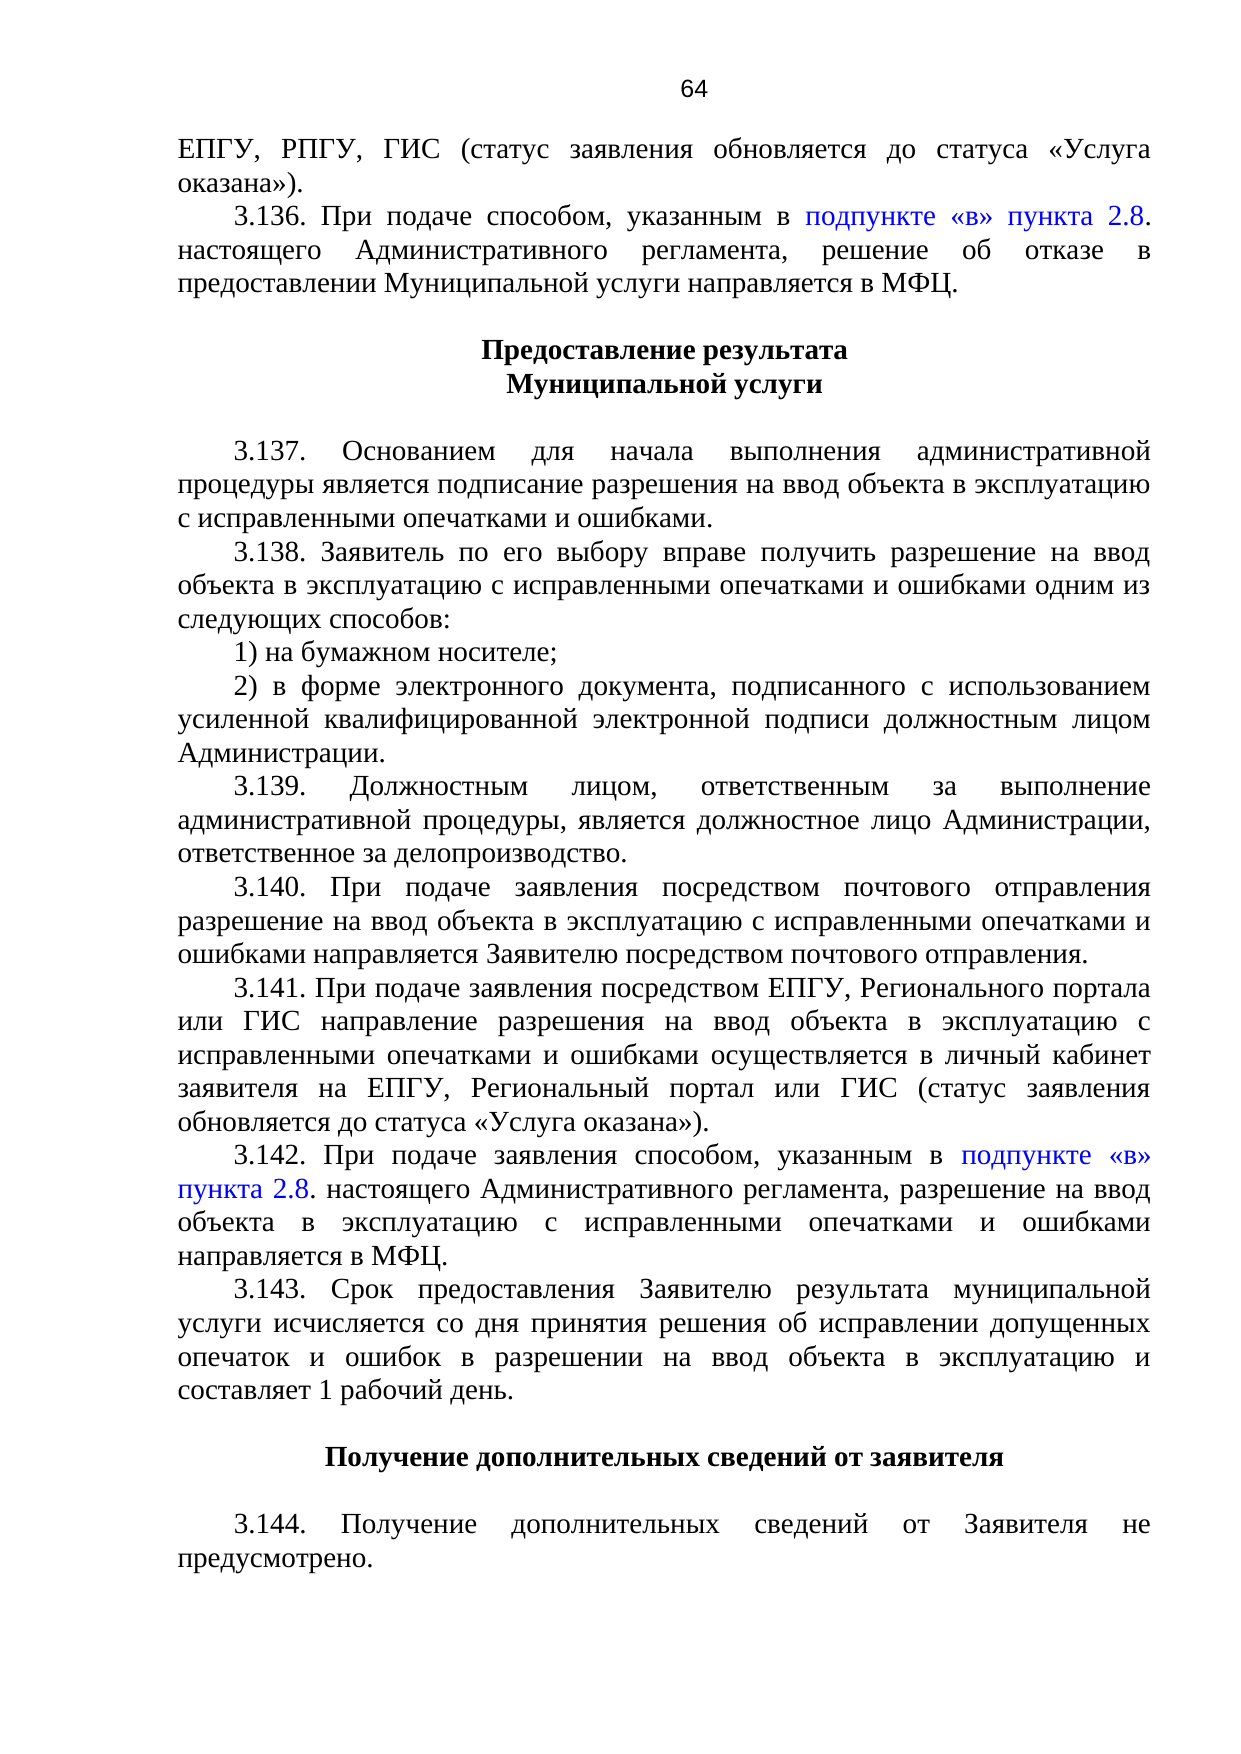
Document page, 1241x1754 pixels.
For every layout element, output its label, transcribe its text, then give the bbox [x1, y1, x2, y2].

text 3.141. При подаче заявления посредством ЕПГУ, Регионального портала или ГИС направление разрешения на ввод объекта в эксплуатацию с исправленными опечатками и ошибками осуществляется в личный кабинет заявителя на ЕПГУ, Региональный портал или ГИС (статус заявления обновляется до статуса «Услуга оказана»). [177, 970, 1152, 1137]
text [177, 131, 1152, 198]
text 2) в форме электронного документа, подписанного с использованием усиленной квалифицированной электронной подписи должностным лицом Администрации. [177, 668, 1152, 768]
text 3.136. При подаче способом, указанным в подпункте «в» пункта 2.8. настоящего Административного регламента, решение об отказе в предоставлении Муниципальной услуги направляется в МФЦ. [177, 198, 1152, 299]
text 3.142. При подаче заявления способом, указанным в подпункте «в» пункта 2.8. настоящего Административного регламента, разрешение на ввод объекта в эксплуатацию с исправленными опечатками и ошибками направляется в МФЦ. [177, 1137, 1152, 1272]
text 3.144. Получение дополнительных сведений от Заявителя не предусмотрено. [177, 1506, 1152, 1573]
text 3.140. При подаче заявления посредством почтового отправления разрешение на ввод объекта в эксплуатацию с исправленными опечатками и ошибками направляется Заявителю посредством почтового отправления. [177, 869, 1152, 970]
text 3.137. Основанием для начала выполнения административной процедуры является подписание разрешения на ввод объекта в эксплуатацию с исправленными опечатками и ошибками. [177, 433, 1152, 534]
text Предоставление результата [177, 332, 1152, 366]
text Муниципальной услуги [177, 366, 1152, 399]
text Получение дополнительных сведений от заявителя [177, 1439, 1152, 1473]
text 1) на бумажном носителе; [177, 634, 1152, 668]
text 3.138. Заявитель по его выбору вправе получить разрешение на ввод объекта в эксплуатацию с исправленными опечатками и ошибками одним из следующих способов: [177, 534, 1152, 634]
text 3.139. Должностным лицом, ответственным за выполнение административной процедуры, является должностное лицо Администрации, ответственное за делопроизводство. [177, 768, 1152, 869]
text 3.143. Срок предоставления Заявителю результата муниципальной услуги исчисляется со дня принятия решения об исправлении допущенных опечаток и ошибок в разрешении на ввод объекта в эксплуатацию и составляет 1 рабочий день. [177, 1272, 1152, 1406]
